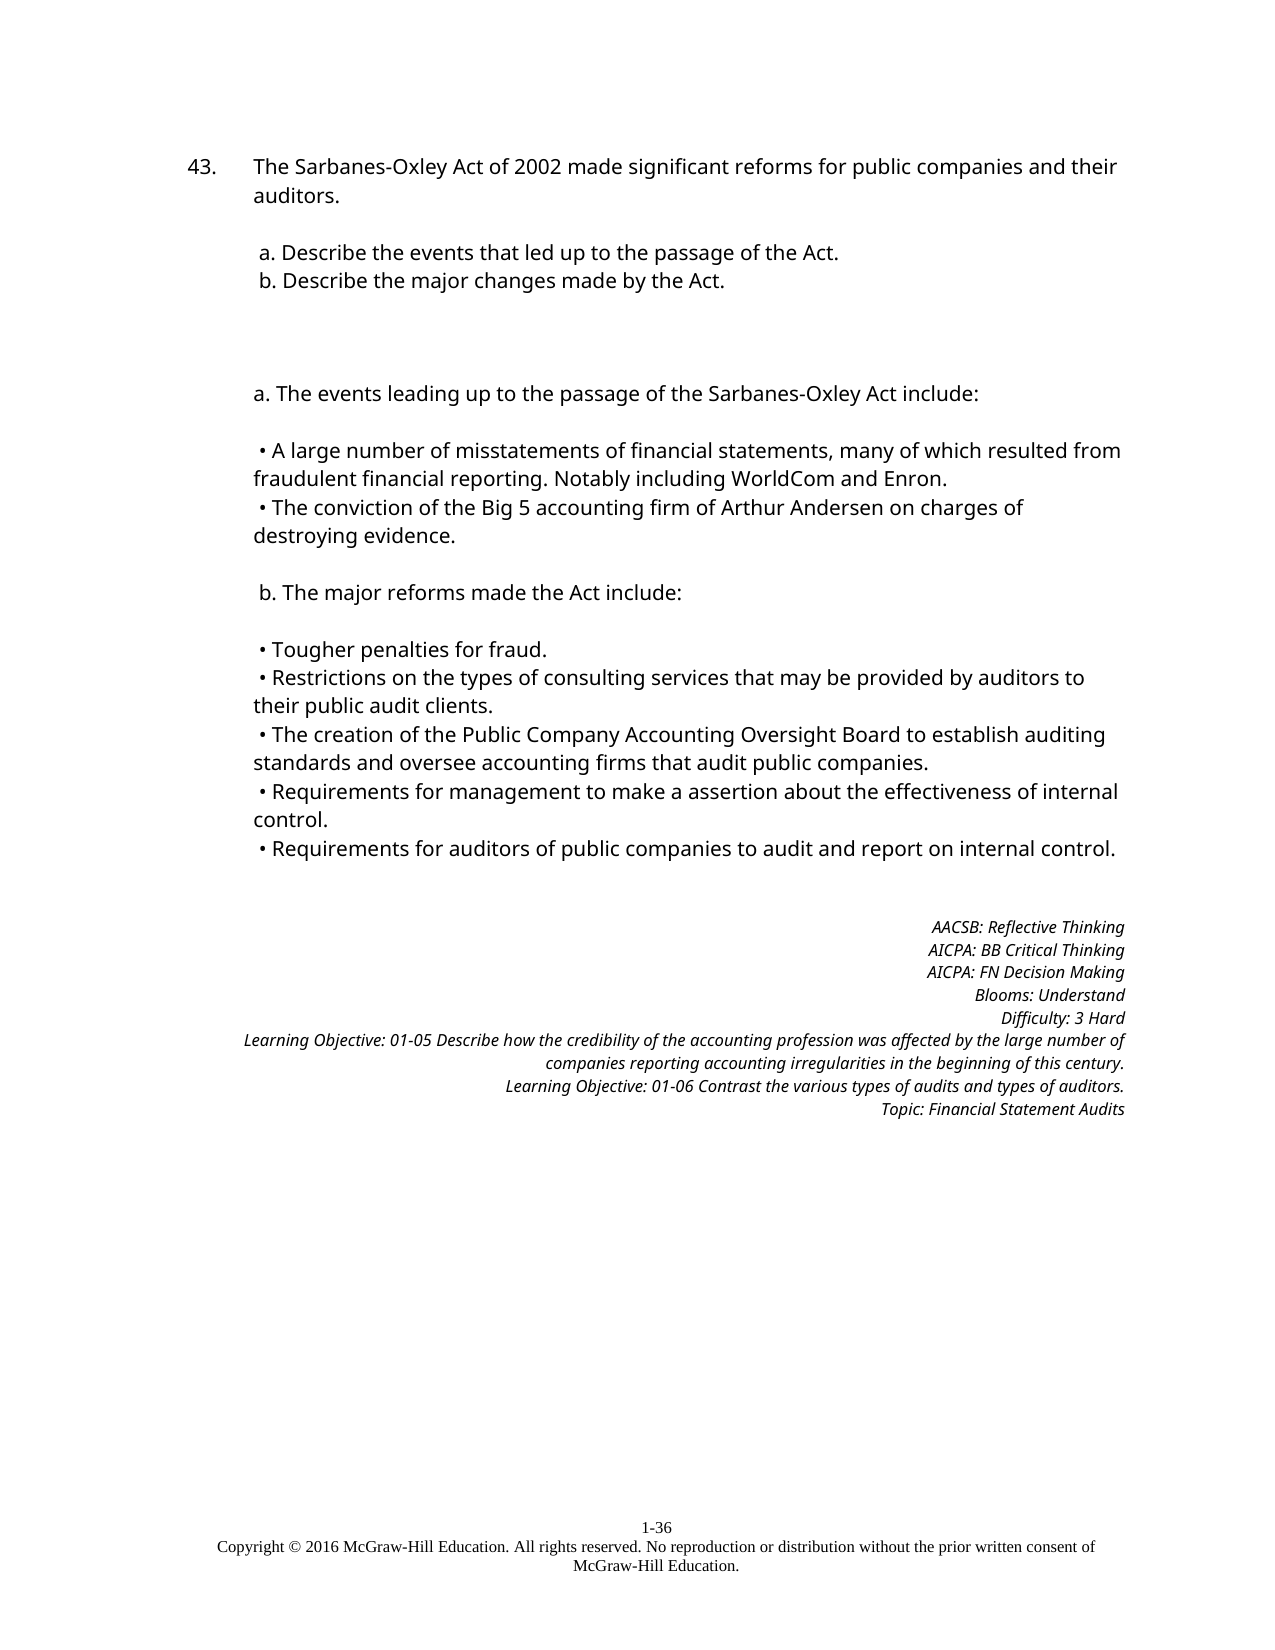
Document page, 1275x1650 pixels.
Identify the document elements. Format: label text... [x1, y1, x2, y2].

table_header 43. [188, 153, 253, 890]
table_header AACSB: Reflective Thinking AICPA: BB Critical Thinking AICPA: FN Decision Making Blooms: Understand Difficulty: 3 Hard Learning Objective: 01-05 Describe how the credibility of the accounting profession was affected by the large number of companies reporting accounting irregularities in the beginning of this century. Learning Objective: 01-06 Contrast the various types of audits and types of auditors. Topic: Financial Statement Audits [188, 916, 1125, 1148]
table_header The Sarbanes-Oxley Act of 2002 made significant reforms for public companies and their auditors. a. Describe the events that led up to the passage of the Act. b. Describe the major changes made by the Act. a. The events leading up to the passage of the Sarbanes-Oxley Act include: • A large number of misstatements of financial statements, many of which resulted from fraudulent financial reporting. Notably including WorldCom and Enron. • The conviction of the Big 5 accounting firm of Arthur Andersen on charges of destroying evidence. b. The major reforms made the Act include: • Tougher penalties for fraud. • Restrictions on the types of consulting services that may be provided by auditors to their public audit clients. • The creation of the Public Company Accounting Oversight Board to establish auditing standards and oversee accounting firms that audit public companies. • Requirements for management to make a assertion about the effectiveness of internal control. • Requirements for auditors of public companies to audit and report on internal control. [253, 153, 1125, 890]
